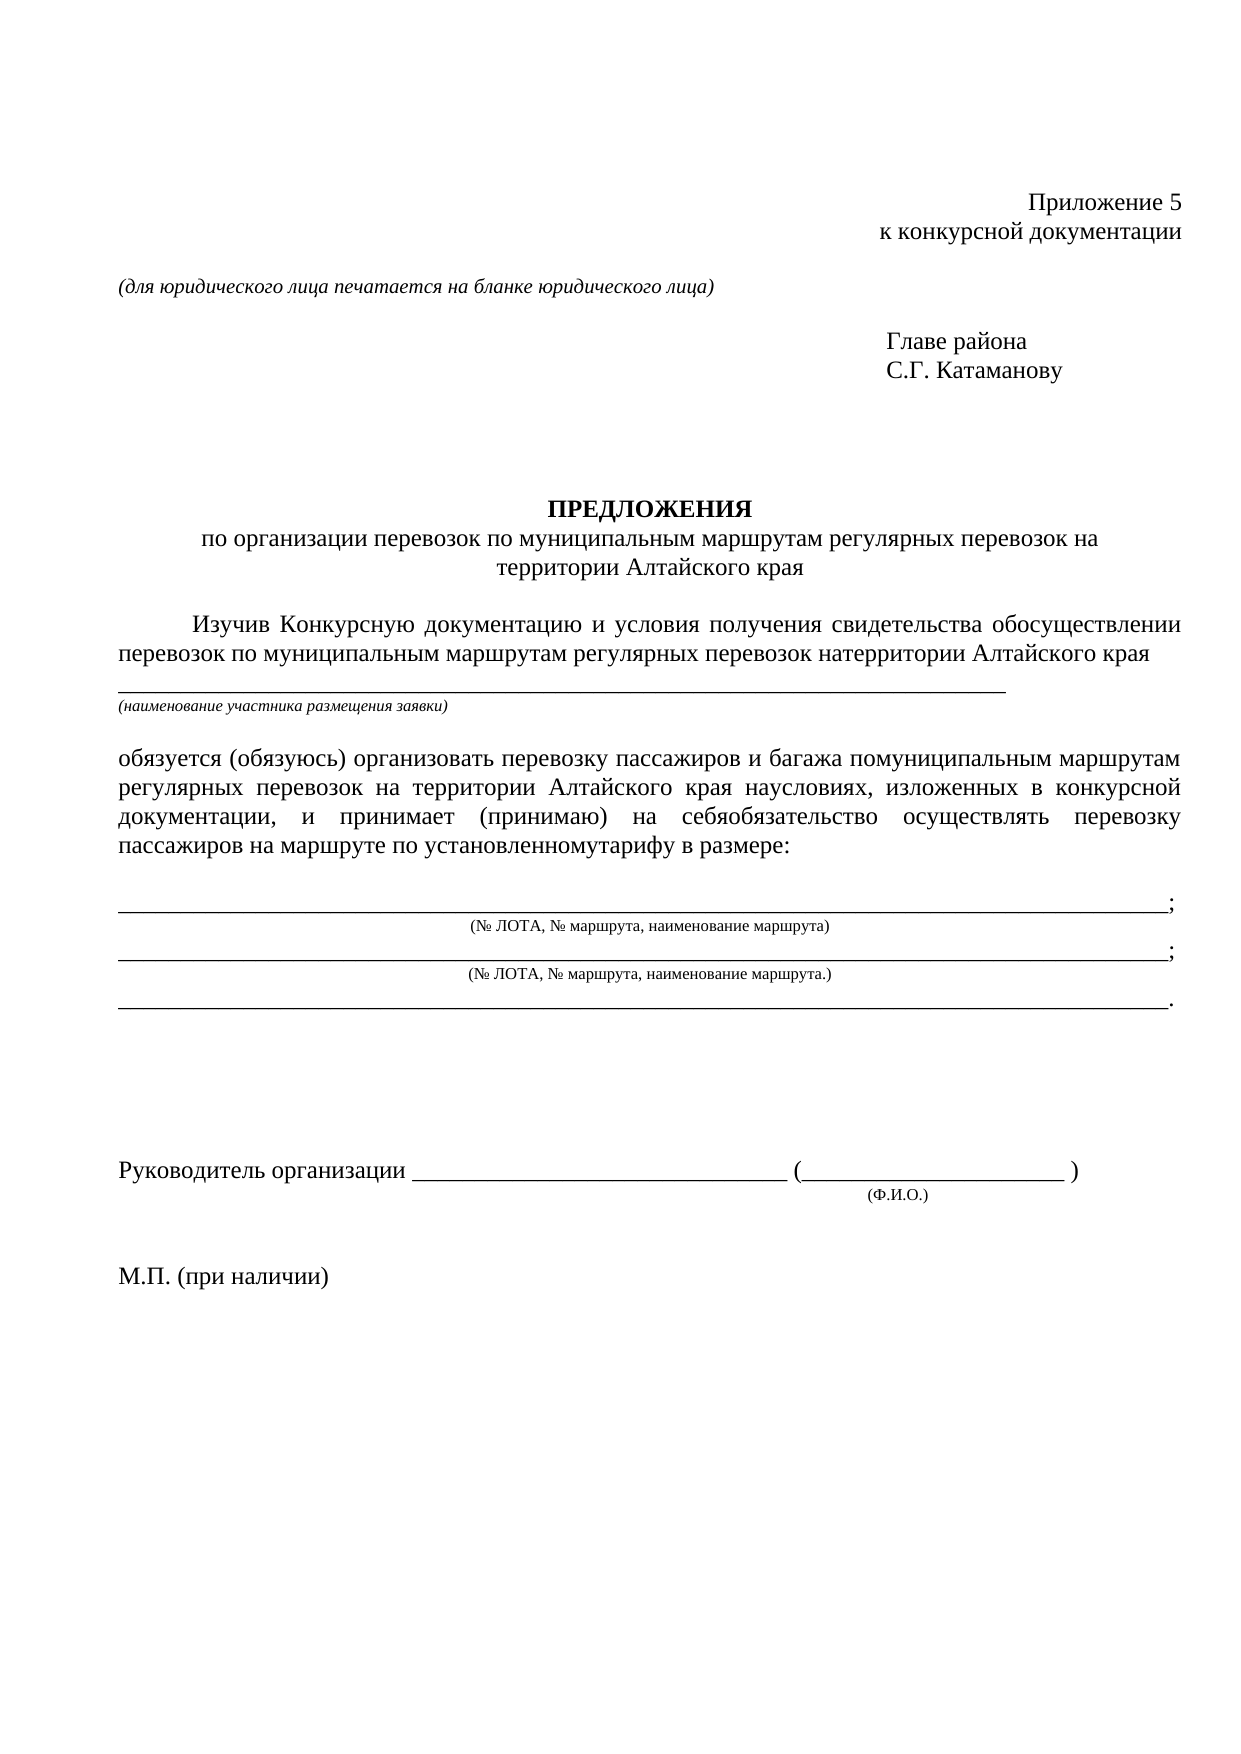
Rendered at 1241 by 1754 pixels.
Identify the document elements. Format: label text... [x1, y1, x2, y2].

text М.П. (при наличии) [118, 1261, 1182, 1290]
text ____________________________________________________________________________________; [118, 935, 1182, 964]
text обязуется (обязуюсь) организовать перевозку пассажиров и багажа помуниципальным маршрутам регулярных перевозок на территории Алтайского края наусловиях, изложенных в конкурсной документации, и принимает (принимаю) на себяобязательство осуществлять перевозку пассажиров на маршруте по установленномутарифу в размере: [118, 743, 1182, 858]
text С.Г. Катаманову [886, 355, 1182, 384]
text ____________________________________________________________________________________; [118, 887, 1182, 916]
text территории Алтайского края [118, 552, 1182, 581]
text (для юридического лица печатается на бланке юридического лица) [118, 274, 1182, 298]
text ____________________________________________________________________________________. [118, 983, 1182, 1012]
text по организации перевозок по муниципальным маршрутам регулярных перевозок на [118, 523, 1182, 552]
text (№ ЛОТА, № маршрута, наименование маршрута.) [118, 964, 1182, 983]
text (№ ЛОТА, № маршрута, наименование маршрута) [118, 916, 1182, 935]
text Приложение 5 [118, 187, 1182, 216]
text _______________________________________________________________________ [118, 667, 1182, 696]
text к конкурсной документации [118, 216, 1182, 245]
text ПРЕДЛОЖЕНИЯ [118, 494, 1182, 523]
text Руководитель организации ______________________________ (_____________________ ) [118, 1156, 1182, 1184]
text Изучив Конкурсную документацию и условия получения свидетельства обосуществлении перевозок по муниципальным маршрутам регулярных перевозок натерритории Алтайского края [118, 609, 1182, 667]
text Главе района [886, 326, 1182, 355]
text (Ф.И.О.) [118, 1184, 1182, 1203]
text (наименование участника размещения заявки) [118, 696, 1182, 715]
